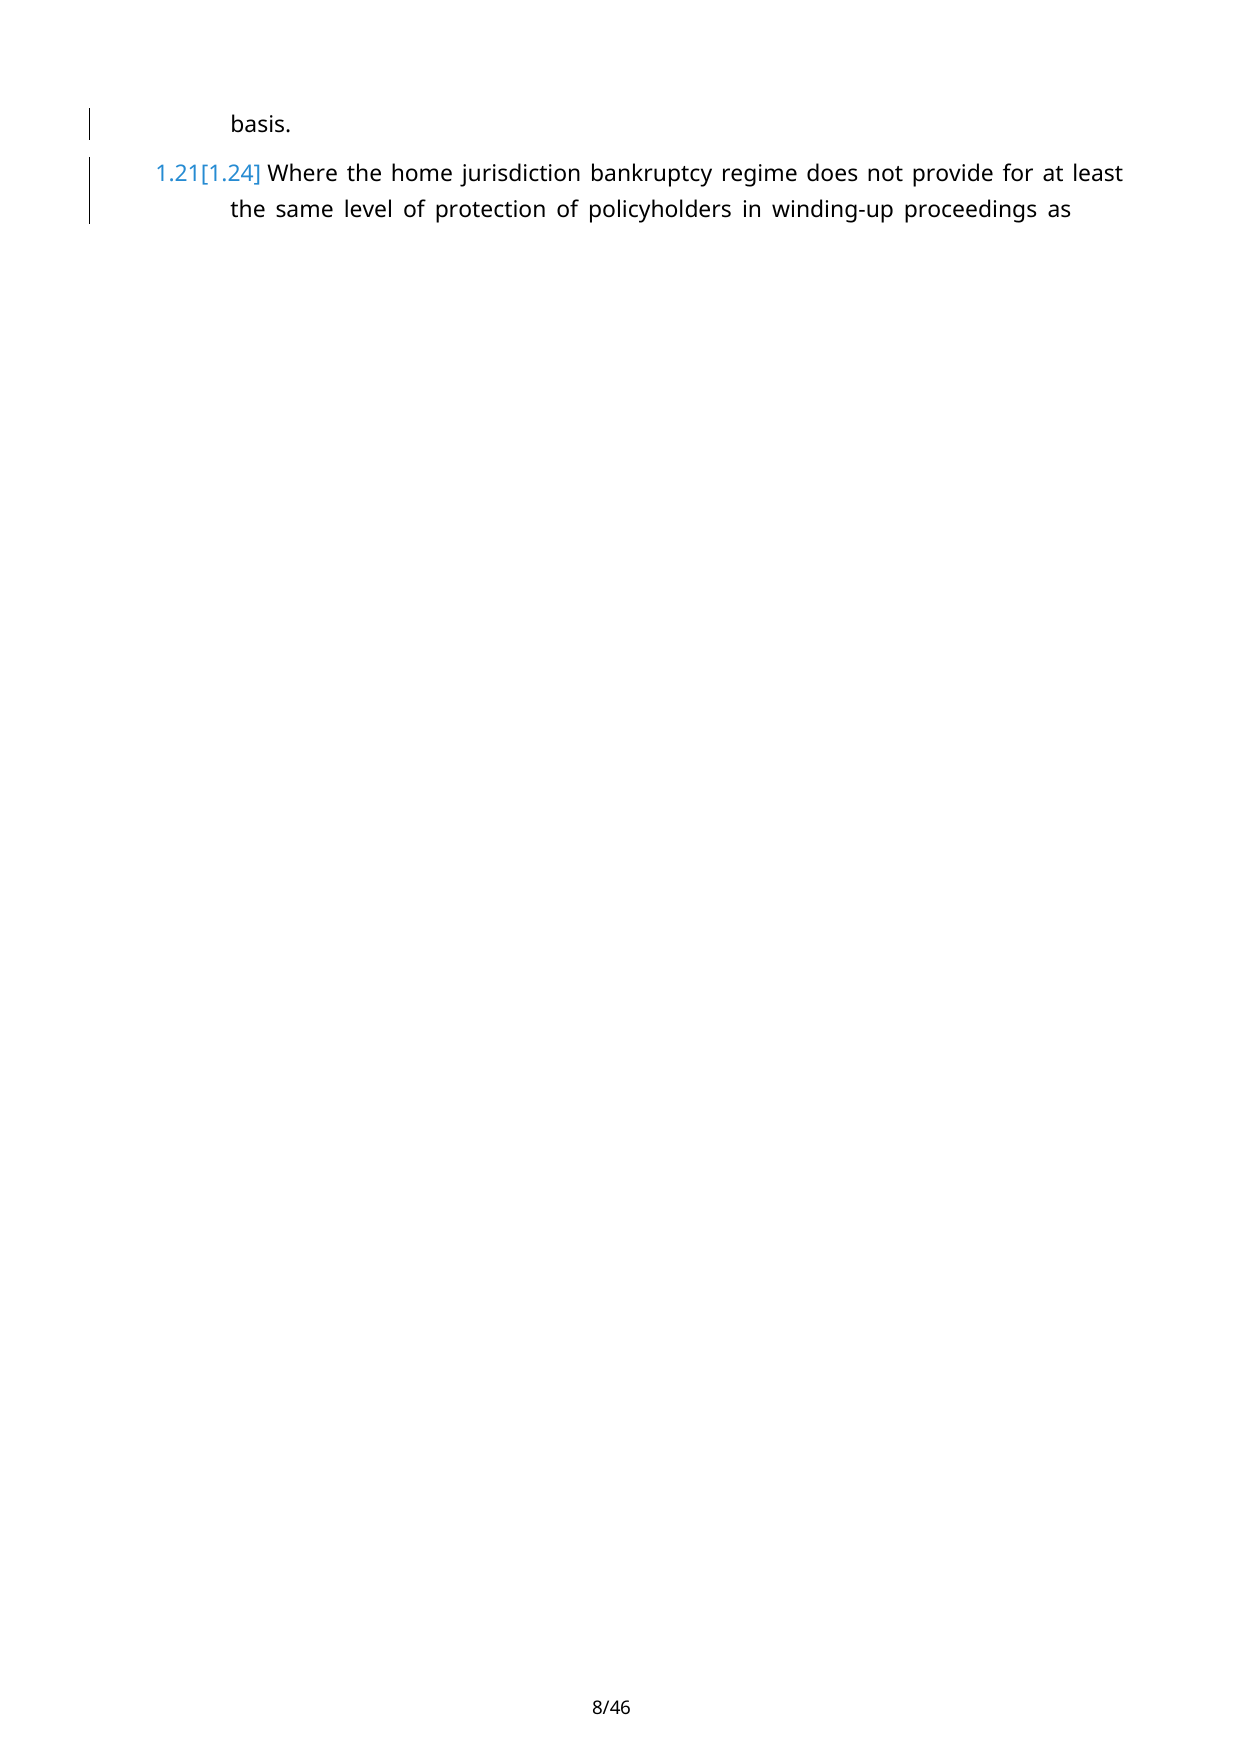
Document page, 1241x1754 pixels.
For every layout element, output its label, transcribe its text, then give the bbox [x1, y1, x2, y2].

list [155, 108, 1123, 139]
list Where the home jurisdiction bankruptcy regime does not provide for at least the same level of protection of policyholders in winding-up proceedings as [155, 157, 1123, 224]
